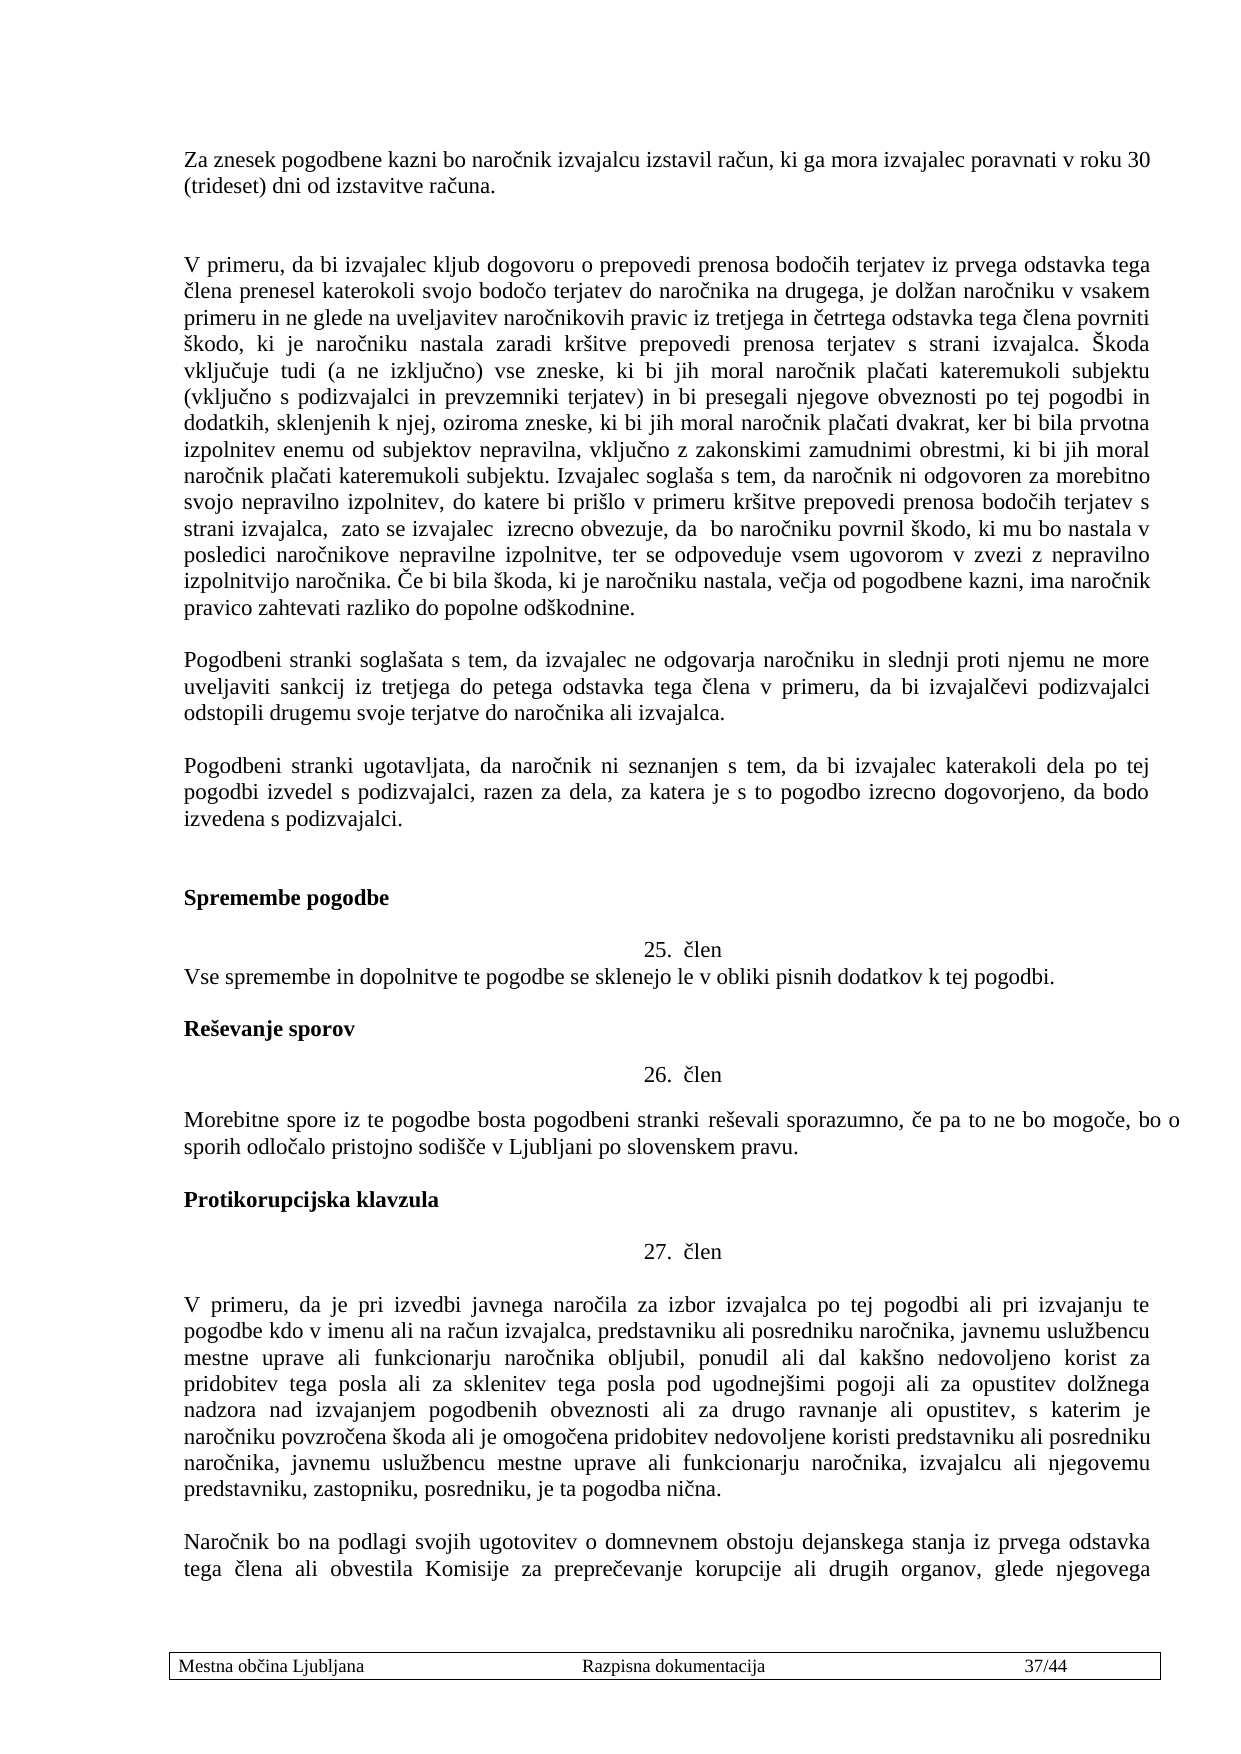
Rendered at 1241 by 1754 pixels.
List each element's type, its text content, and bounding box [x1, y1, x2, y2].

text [184, 1528, 1152, 1581]
text Vse spremembe in dopolnitve te pogodbe se sklenejo le v obliki pisnih dodatkov k tej pogodbi. [184, 963, 1182, 989]
text 27. člen [184, 1238, 1182, 1265]
text V primeru, da bi izvajalec kljub dogovoru o prepovedi prenosa bodočih terjatev iz prvega odstavka tega člena prenesel katerokoli svojo bodočo terjatev do naročnika na drugega, je dolžan naročniku v vsakem primeru in ne glede na uveljavitev naročnikovih pravic iz tretjega in četrtega odstavka tega člena povrniti škodo, ki je naročniku nastala zaradi kršitve prepovedi prenosa terjatev s strani izvajalca. Škoda vključuje tudi (a ne izključno) vse zneske, ki bi jih moral naročnik plačati kateremukoli subjektu (vključno s podizvajalci in prevzemniki terjatev) in bi presegali njegove obveznosti po tej pogodbi in dodatkih, sklenjenih k njej, oziroma zneske, ki bi jih moral naročnik plačati dvakrat, ker bi bila prvotna izpolnitev enemu od subjektov nepravilna, vključno z zakonskimi zamudnimi obrestmi, ki bi jih moral naročnik plačati kateremukoli subjektu. Izvajalec soglaša s tem, da naročnik ni odgovoren za morebitno svojo nepravilno izpolnitev, do katere bi prišlo v primeru kršitve prepovedi prenosa bodočih terjatev s strani izvajalca, zato se izvajalec izrecno obvezuje, da bo naročniku povrnil škodo, ki mu bo nastala v posledici naročnikove nepravilne izpolnitve, ter se odpoveduje vsem ugovorom v zvezi z nepravilno izpolnitvijo naročnika. Če bi bila škoda, ki je naročniku nastala, večja od pogodbene kazni, ima naročnik pravico zahtevati razliko do popolne odškodnine. [184, 251, 1152, 620]
text Za znesek pogodbene kazni bo naročnik izvajalcu izstavil račun, ki ga mora izvajalec poravnati v roku 30 (trideset) dni od izstavitve računa. [184, 146, 1152, 198]
text V primeru, da je pri izvedbi javnega naročila za izbor izvajalca po tej pogodbi ali pri izvajanju te pogodbe kdo v imenu ali na račun izvajalca, predstavniku ali posredniku naročnika, javnemu uslužbencu mestne uprave ali funkcionarju naročnika obljubil, ponudil ali dal kakšno nedovoljeno korist za pridobitev tega posla ali za sklenitev tega posla pod ugodnejšimi pogoji ali za opustitev dolžnega nadzora nad izvajanjem pogodbenih obveznosti ali za drugo ravnanje ali opustitev, s katerim je naročniku povzročena škoda ali je omogočena pridobitev nedovoljene koristi predstavniku ali posredniku naročnika, javnemu uslužbencu mestne uprave ali funkcionarju naročnika, izvajalcu ali njegovemu predstavniku, zastopniku, posredniku, je ta pogodba nična. [184, 1291, 1152, 1502]
text Spremembe pogodbe [184, 884, 1182, 910]
text Morebitne spore iz te pogodbe bosta pogodbeni stranki reševali sporazumno, če pa to ne bo mogoče, bo o sporih odločalo pristojno sodišče v Ljubljani po slovenskem pravu. [184, 1107, 1182, 1159]
text 25. člen [184, 936, 1182, 963]
text Protikorupcijska klavzula [184, 1186, 1182, 1212]
text Pogodbeni stranki ugotavljata, da naročnik ni seznanjen s tem, da bi izvajalec katerakoli dela po tej pogodbi izvedel s podizvajalci, razen za dela, za katera je s to pogodbo izrecno dogovorjeno, da bodo izvedena s podizvajalci. [184, 752, 1152, 831]
text Pogodbeni stranki soglašata s tem, da izvajalec ne odgovarja naročniku in slednji proti njemu ne more uveljaviti sankcij iz tretjega do petega odstavka tega člena v primeru, da bi izvajalčevi podizvajalci odstopili drugemu svoje terjatve do naročnika ali izvajalca. [184, 647, 1152, 726]
text 26. člen [184, 1061, 1182, 1087]
text Reševanje sporov [184, 1016, 1152, 1042]
